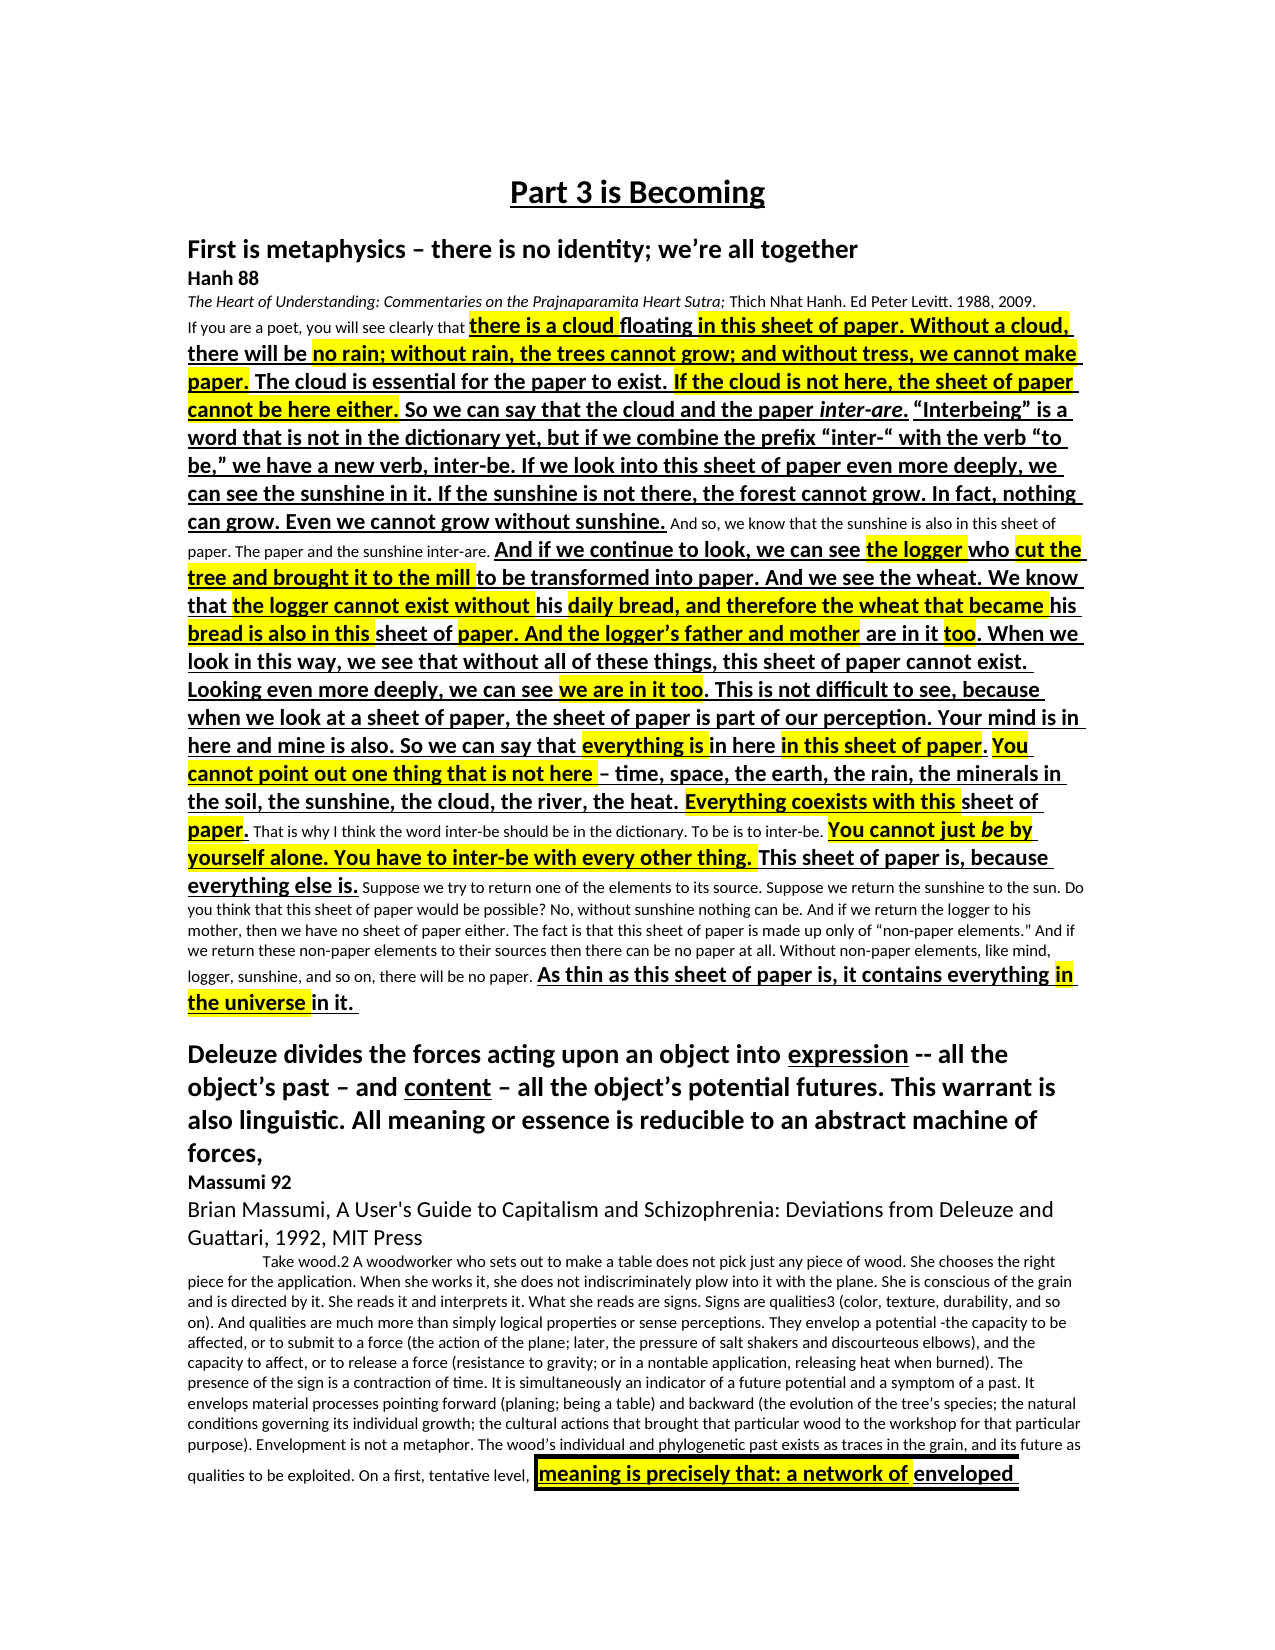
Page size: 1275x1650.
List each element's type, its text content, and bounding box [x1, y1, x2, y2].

text Hanh 88 [187, 265, 1087, 291]
text If you are a poet, you will see clearly that there is a cloud floating in this sheet of paper. Without a cloud, there will be no rain; without rain, the trees cannot grow; and without tress, we cannot make paper. The cloud is essential for the paper to exist. If the cloud is not here, the sheet of paper cannot be here either. So we can say that the cloud and the paper inter-are. “Interbeing” is a word that is not in the dictionary yet, but if we combine the prefix “inter-“ with the verb “to be,” we have a new verb, inter-be. If we look into this sheet of paper even more deeply, we can see the sunshine in it. If the sunshine is not there, the forest cannot grow. In fact, nothing can grow. Even we cannot grow without sunshine. And so, we know that the sunshine is also in this sheet of paper. The paper and the sunshine inter-are. And if we continue to look, we can see the logger who cut the tree and brought it to the mill to be transformed into paper. And we see the wheat. We know that the logger cannot exist without his daily bread, and therefore the wheat that became his bread is also in this sheet of paper. And the logger’s father and mother are in it too. When we look in this way, we see that without all of these things, this sheet of paper cannot exist. Looking even more deeply, we can see we are in it too. This is not difficult to see, because when we look at a sheet of paper, the sheet of paper is part of our perception. Your mind is in here and mine is also. So we can say that everything is in here in this sheet of paper. You cannot point out one thing that is not here – time, space, the earth, the rain, the minerals in the soil, the sunshine, the cloud, the river, the heat. Everything coexists with this sheet of paper. That is why I think the word inter-be should be in the dictionary. To be is to inter-be. You cannot just be by yourself alone. You have to inter-be with every other thing. This sheet of paper is, because everything else is. Suppose we try to return one of the elements to its source. Suppose we return the sunshine to the sun. Do you think that this sheet of paper would be possible? No, without sunshine nothing can be. And if we return the logger to his mother, then we have no sheet of paper either. The fact is that this sheet of paper is made up only of “non-paper elements.” And if we return these non-paper elements to their sources then there can be no paper at all. Without non-paper elements, like mind, logger, sunshine, and so on, there will be no paper. As thin as this sheet of paper is, it contains everything in the universe in it. [187, 311, 1087, 1017]
subtitle Part 3 is Becoming [187, 171, 1087, 212]
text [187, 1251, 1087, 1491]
text The Heart of Understanding: Commentaries on the Prajnaparamita Heart Sutra; Thich Nhat Hanh. Ed Peter Levitt. 1988, 2009. [187, 291, 1087, 311]
subtitle Deleuze divides the forces acting upon an object into expression -- all the object’s past – and content – all the object’s potential futures. This warrant is also linguistic. All meaning or essence is reducible to an abstract machine of forces, [187, 1037, 1087, 1169]
text Massumi 92 [187, 1169, 1087, 1195]
text Brian Massumi, A User's Guide to Capitalism and Schizophrenia: Deviations from Deleuze and Guattari, 1992, MIT Press [187, 1195, 1087, 1251]
subtitle First is metaphysics – there is no identity; we’re all together [187, 232, 1087, 265]
